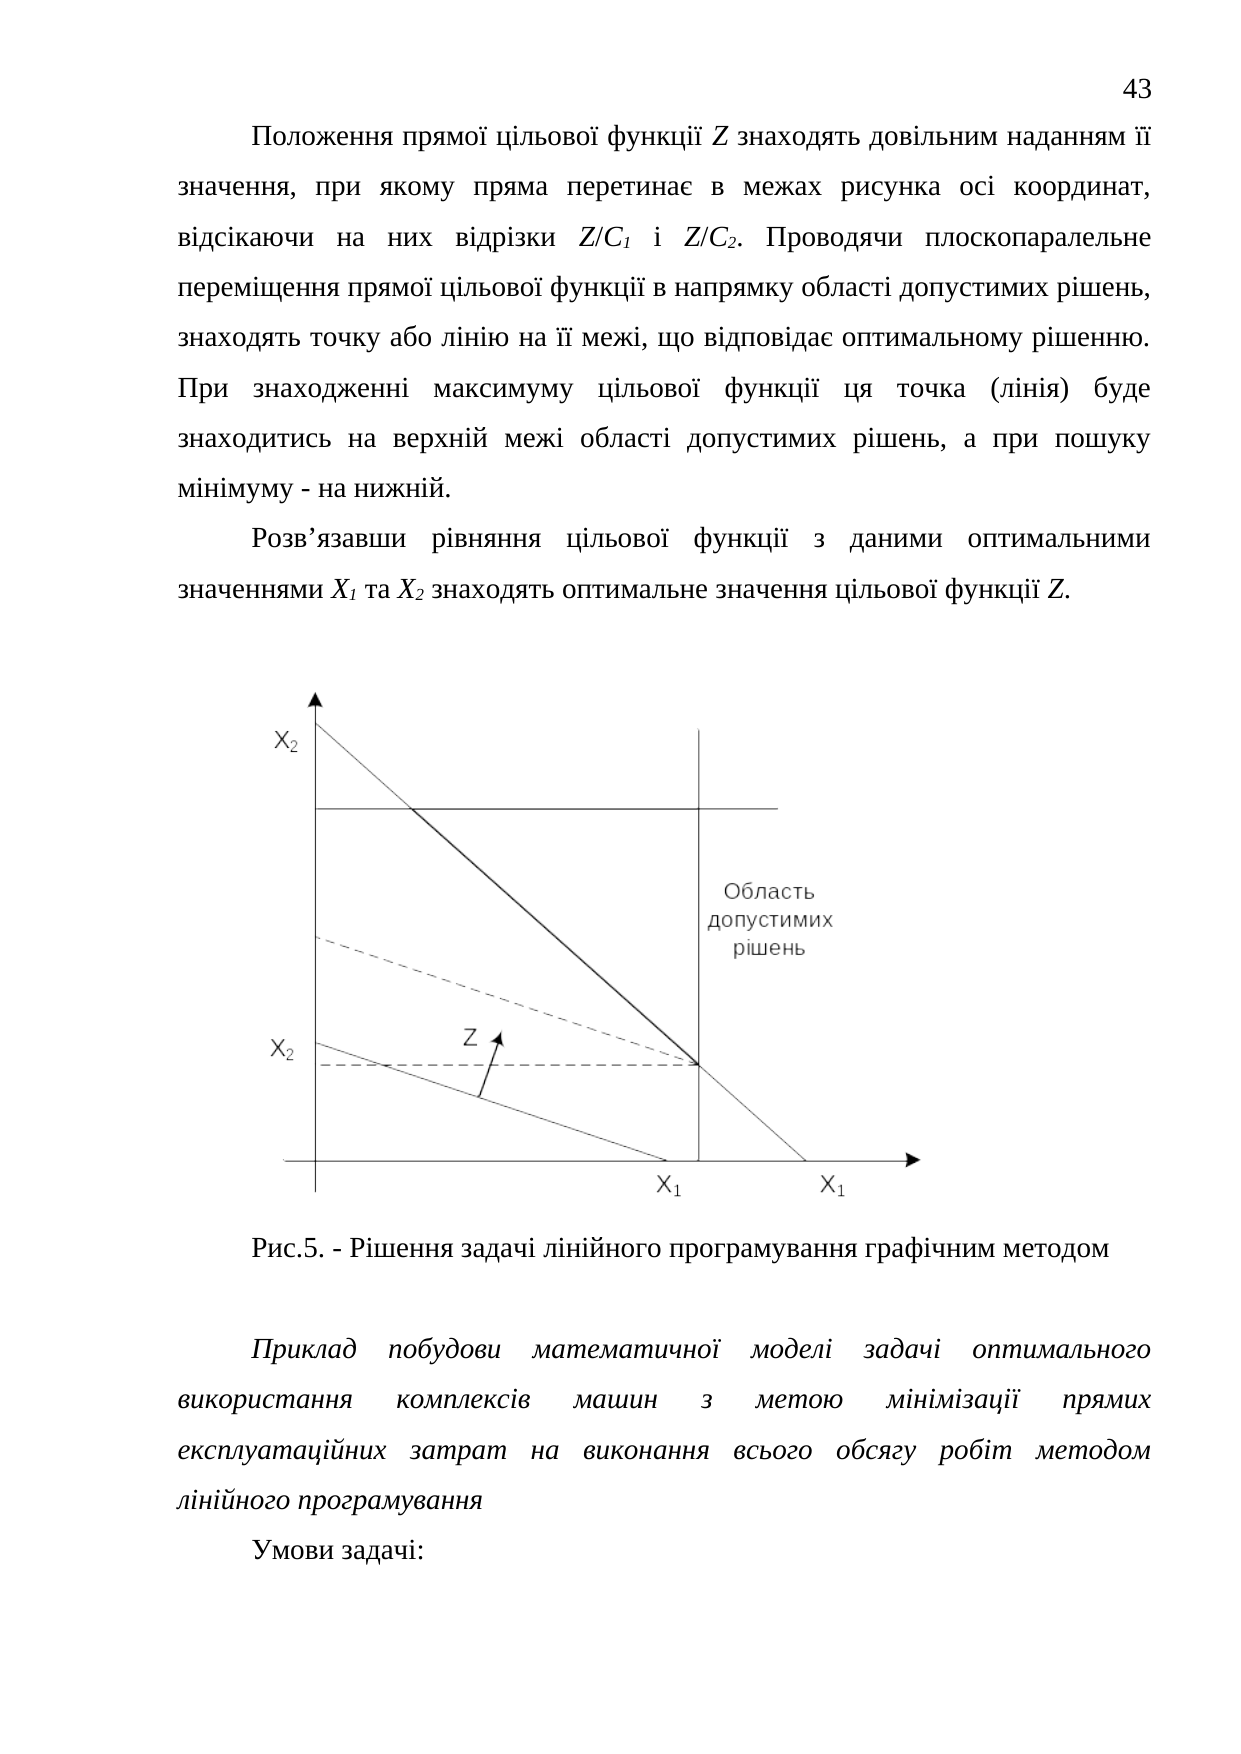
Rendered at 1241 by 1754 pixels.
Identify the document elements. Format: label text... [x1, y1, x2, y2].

text Приклад побудови математичної моделі задачі оптимального використання комплексів машин з метою мінімізації прямих експлуатаційних затрат на виконання всього обсягу робіт методом лінійного програмування [177, 1331, 1152, 1516]
text Рис.5. - Рішення задачі лінійного програмування графічним методом [177, 1231, 1152, 1264]
text Умови задачі: [177, 1532, 1152, 1566]
text Положення прямої цільової функції Z знаходять довільним наданням її значення, при якому пряма перетинає в межах рисунка осі координат, відсікаючи на них відрізки Z/C1 і Z/C2. Проводячи плоскопаралельне переміщення прямої цільової функції в напрямку області допустимих рішень, знаходять точку або лінію на її межі, що відповідає оптимальному рішенню. При знаходженні максимуму цільової функції ця точка (лінія) буде знаходитись на верхній межі області допустимих рішень, а при пошуку мінімуму - на нижній. [177, 118, 1152, 504]
text Розв’язавши рівняння цільової функції з даними оптимальними значеннями X1 та X2 знаходять оптимальне значення цільової функції Z. [177, 521, 1152, 604]
